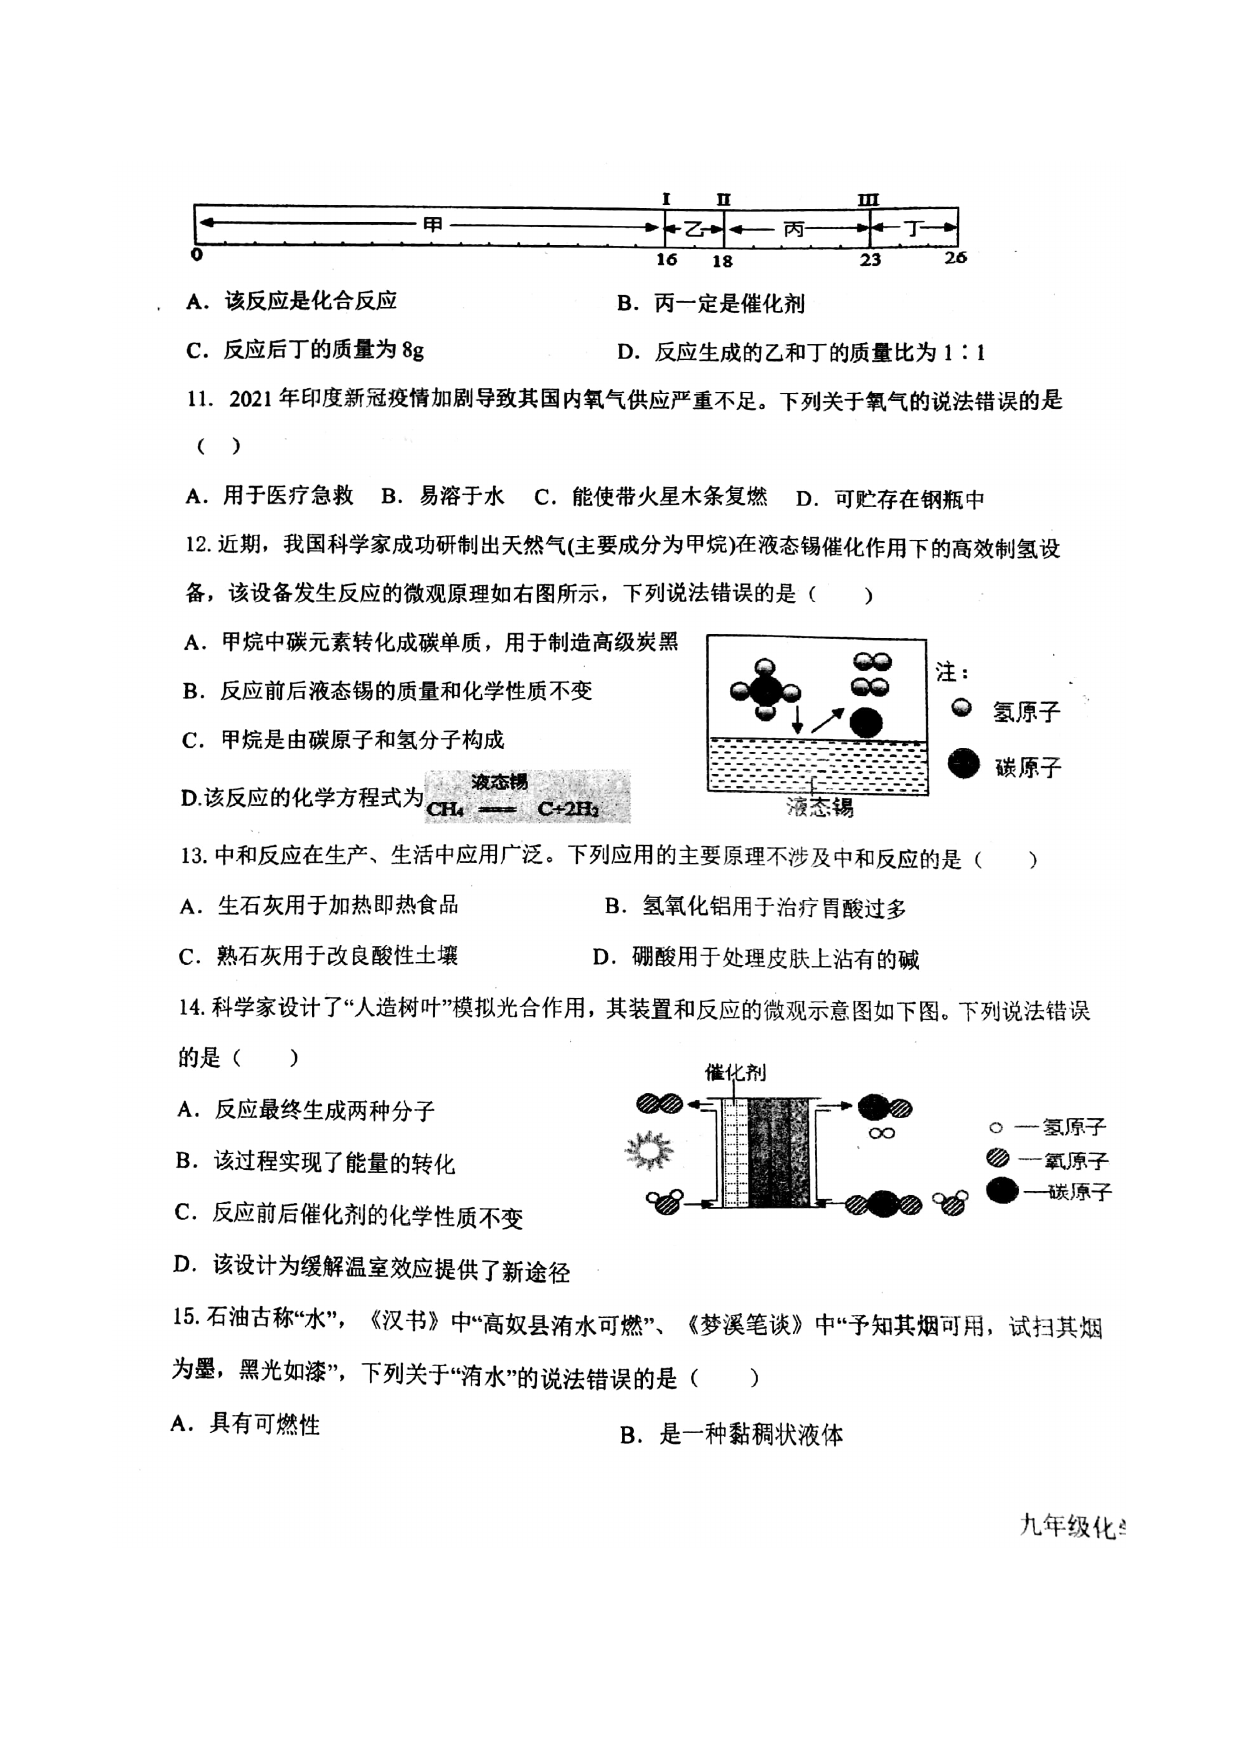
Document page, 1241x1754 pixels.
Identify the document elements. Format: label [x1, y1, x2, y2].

picture [112, 161, 1126, 1548]
